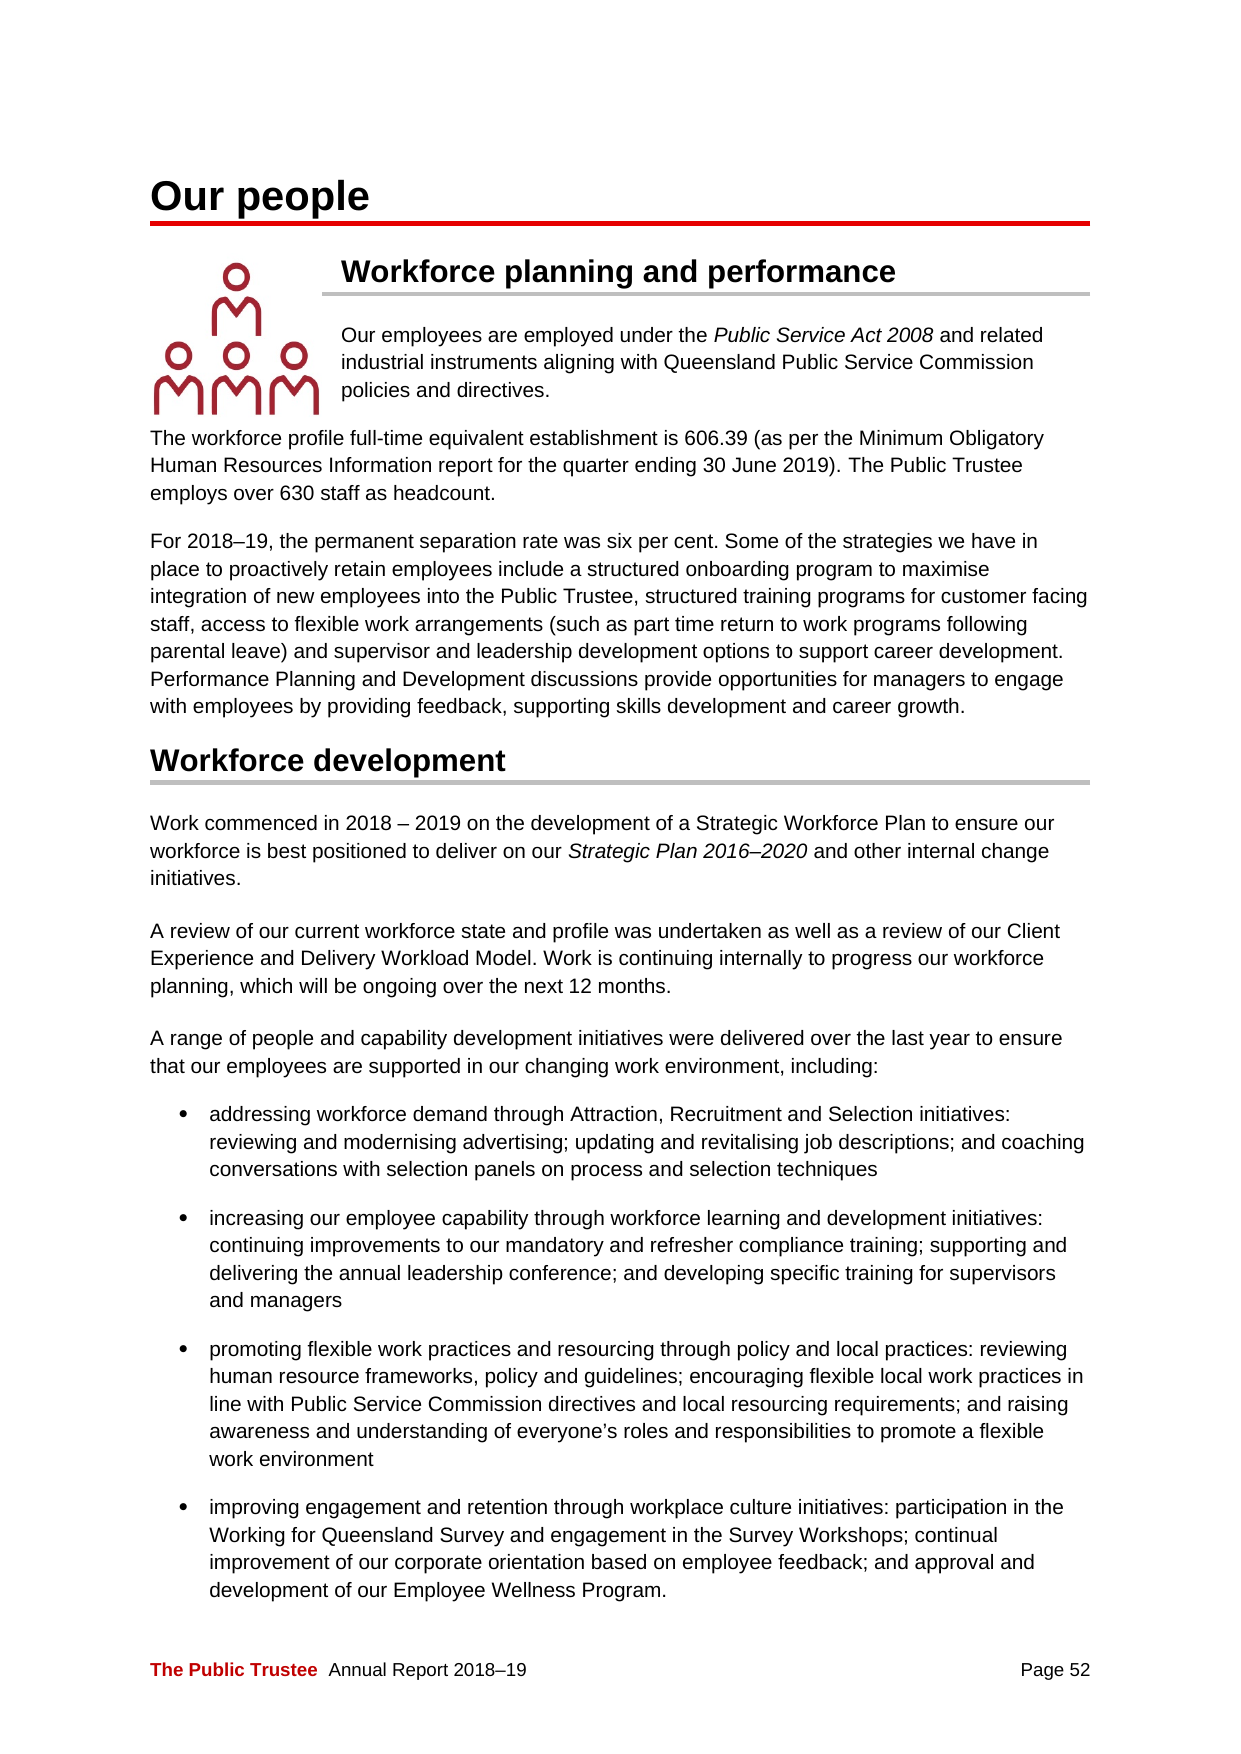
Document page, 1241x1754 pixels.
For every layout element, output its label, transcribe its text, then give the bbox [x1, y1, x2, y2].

text For 2018–19, the permanent separation rate was six per cent. Some of the strategies we have in place to proactively retain employees include a structured onboarding program to maximise integration of new employees into the Public Trustee, structured training programs for customer facing staff, access to flexible work arrangements (such as part time return to work programs following parental leave) and supervisor and leadership development options to support career development. Performance Planning and Development discussions provide opportunities for managers to engage with employees by providing feedback, supporting skills development and career growth. [150, 529, 1090, 718]
subtitle Our people [150, 171, 1090, 221]
text A review of our current workforce state and profile was undertaken as well as a review of our Client Experience and Delivery Workload Model. Work is continuing internally to progress our workforce planning, which will be ongoing over the next 12 months. [150, 919, 1090, 998]
text promoting flexible work practices and resourcing through policy and local practices: reviewing human resource frameworks, policy and guidelines; encouraging flexible local work practices in line with Public Service Commission directives and local resourcing requirements; and raising awareness and understanding of everyone’s roles and responsibilities to promote a flexible work environment [179, 1336, 1090, 1471]
text improving engagement and retention through workplace culture initiatives: participation in the Working for Queensland Survey and engagement in the Survey Workshops; continual improvement of our corporate orientation based on employee feedback; and approval and development of our Employee Wellness Program. [179, 1495, 1090, 1601]
text Work commenced in 2018 – 2019 on the development of a Strategic Workforce Plan to ensure our workforce is best positioned to deliver on our Strategic Plan 2016–2020 and other internal change initiatives. [150, 811, 1090, 890]
text increasing our employee capability through workforce learning and development initiatives: continuing improvements to our mandatory and refresher compliance training; supporting and delivering the annual leadership conference; and developing specific training for supervisors and managers [179, 1206, 1090, 1312]
text The workforce profile full-time equivalent establishment is 606.39 (as per the Minimum Obligatory Human Resources Information report for the quarter ending 30 June 2019). The Public Trustee employs over 630 staff as headcount. [150, 426, 1090, 505]
subtitle Workforce development [150, 742, 1090, 780]
text Our employees are employed under the Public Service Act 2008 and related industrial instruments aligning with Queensland Public Service Commission policies and directives. [322, 322, 1090, 401]
text addressing workforce demand through Attraction, Recruitment and Selection initiatives: reviewing and modernising advertising; updating and revitalising job descriptions; and coaching conversations with selection panels on process and selection techniques [179, 1102, 1090, 1181]
text A range of people and capability development initiatives were delivered over the last year to ensure that our employees are supported in our changing work environment, including: [150, 1026, 1090, 1078]
picture [150, 253, 322, 425]
subtitle Workforce planning and performance [322, 253, 1090, 292]
